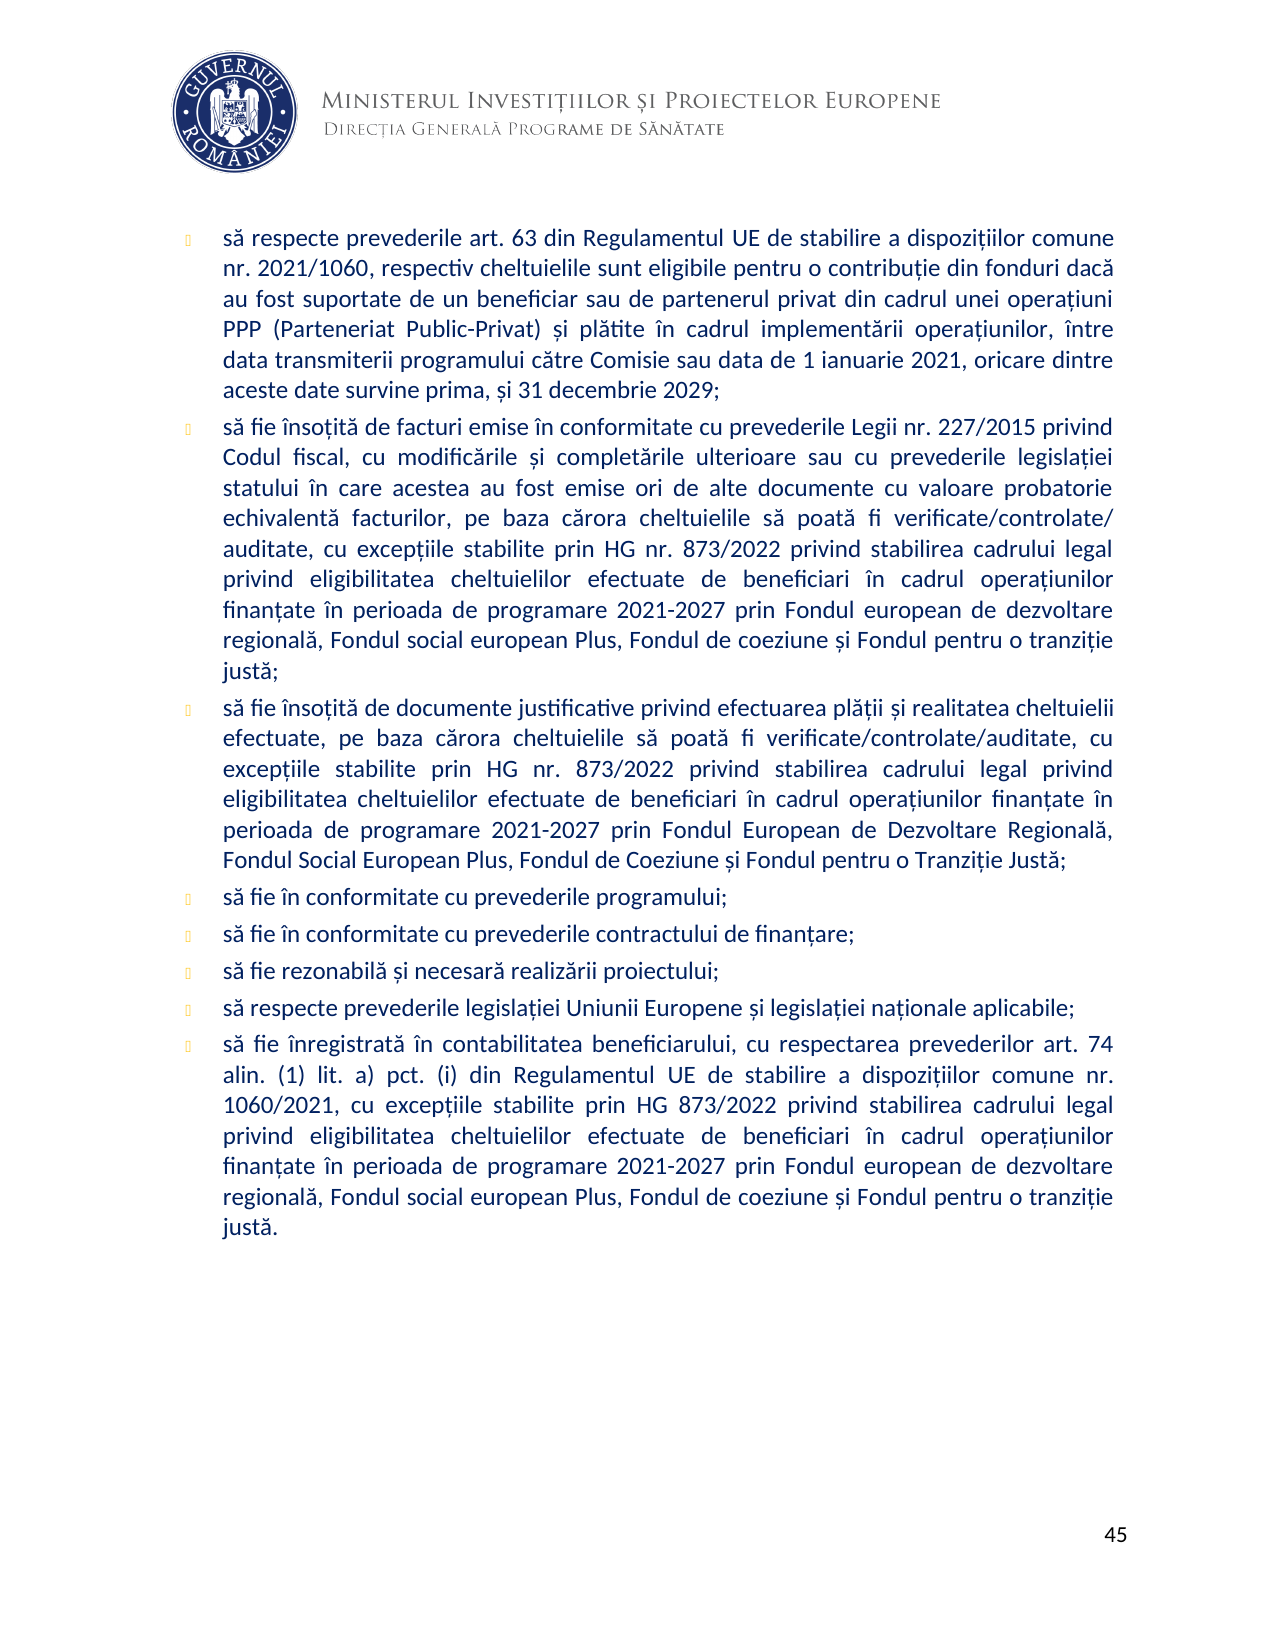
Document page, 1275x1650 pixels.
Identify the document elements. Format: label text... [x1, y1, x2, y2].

list să fie în conformitate cu prevederile contractului de finanțare; [185, 918, 1115, 949]
list să fie însoțită de facturi emise în conformitate cu prevederile Legii nr. 227/2015 privind Codul fiscal, cu modificările și completările ulterioare sau cu prevederile legislației statului în care acestea au fost emise ori de alte documente cu valoare probatorie echivalentă facturilor, pe baza cărora cheltuielile să poată fi verificate/controlate/ auditate, cu excepțiile stabilite prin HG nr. 873/2022 privind stabilirea cadrului legal privind eligibilitatea cheltuielilor efectuate de beneficiari în cadrul operațiunilor finanțate în perioada de programare 2021-2027 prin Fondul european de dezvoltare regională, Fondul social european Plus, Fondul de coeziune și Fondul pentru o tranziție justă; [185, 411, 1115, 686]
list să fie însoțită de documente justificative privind efectuarea plății şi realitatea cheltuielii efectuate, pe baza cărora cheltuielile să poată fi verificate/controlate/auditate, cu excepțiile stabilite prin HG nr. 873/2022 privind stabilirea cadrului legal privind eligibilitatea cheltuielilor efectuate de beneficiari în cadrul operațiunilor finanțate în perioada de programare 2021-2027 prin Fondul European de Dezvoltare Regională, Fondul Social European Plus, Fondul de Coeziune și Fondul pentru o Tranziție Justă; [185, 692, 1115, 875]
list să fie rezonabilă şi necesară realizării proiectului; [185, 955, 1115, 985]
list să respecte prevederile art. 63 din Regulamentul UE de stabilire a dispozițiilor comune nr. 2021/1060, respectiv cheltuielile sunt eligibile pentru o contribuție din fonduri dacă au fost suportate de un beneficiar sau de partenerul privat din cadrul unei operațiuni PPP (Parteneriat Public-Privat) și plătite în cadrul implementării operațiunilor, între data transmiterii programului către Comisie sau data de 1 ianuarie 2021, oricare dintre aceste date survine prima, și 31 decembrie 2029; [185, 222, 1115, 405]
list să fie înregistrată în contabilitatea beneficiarului, cu respectarea prevederilor art. 74 alin. (1) lit. a) pct. (i) din Regulamentul UE de stabilire a dispozițiilor comune nr. 1060/2021, cu excepțiile stabilite prin HG 873/2022 privind stabilirea cadrului legal privind eligibilitatea cheltuielilor efectuate de beneficiari în cadrul operațiunilor finanțate în perioada de programare 2021-2027 prin Fondul european de dezvoltare regională, Fondul social european Plus, Fondul de coeziune și Fondul pentru o tranziție justă. [185, 1028, 1115, 1242]
picture [147, 29, 963, 194]
list să fie în conformitate cu prevederile programului; [185, 881, 1115, 912]
list să respecte prevederile legislației Uniunii Europene şi legislației naționale aplicabile; [185, 992, 1115, 1022]
